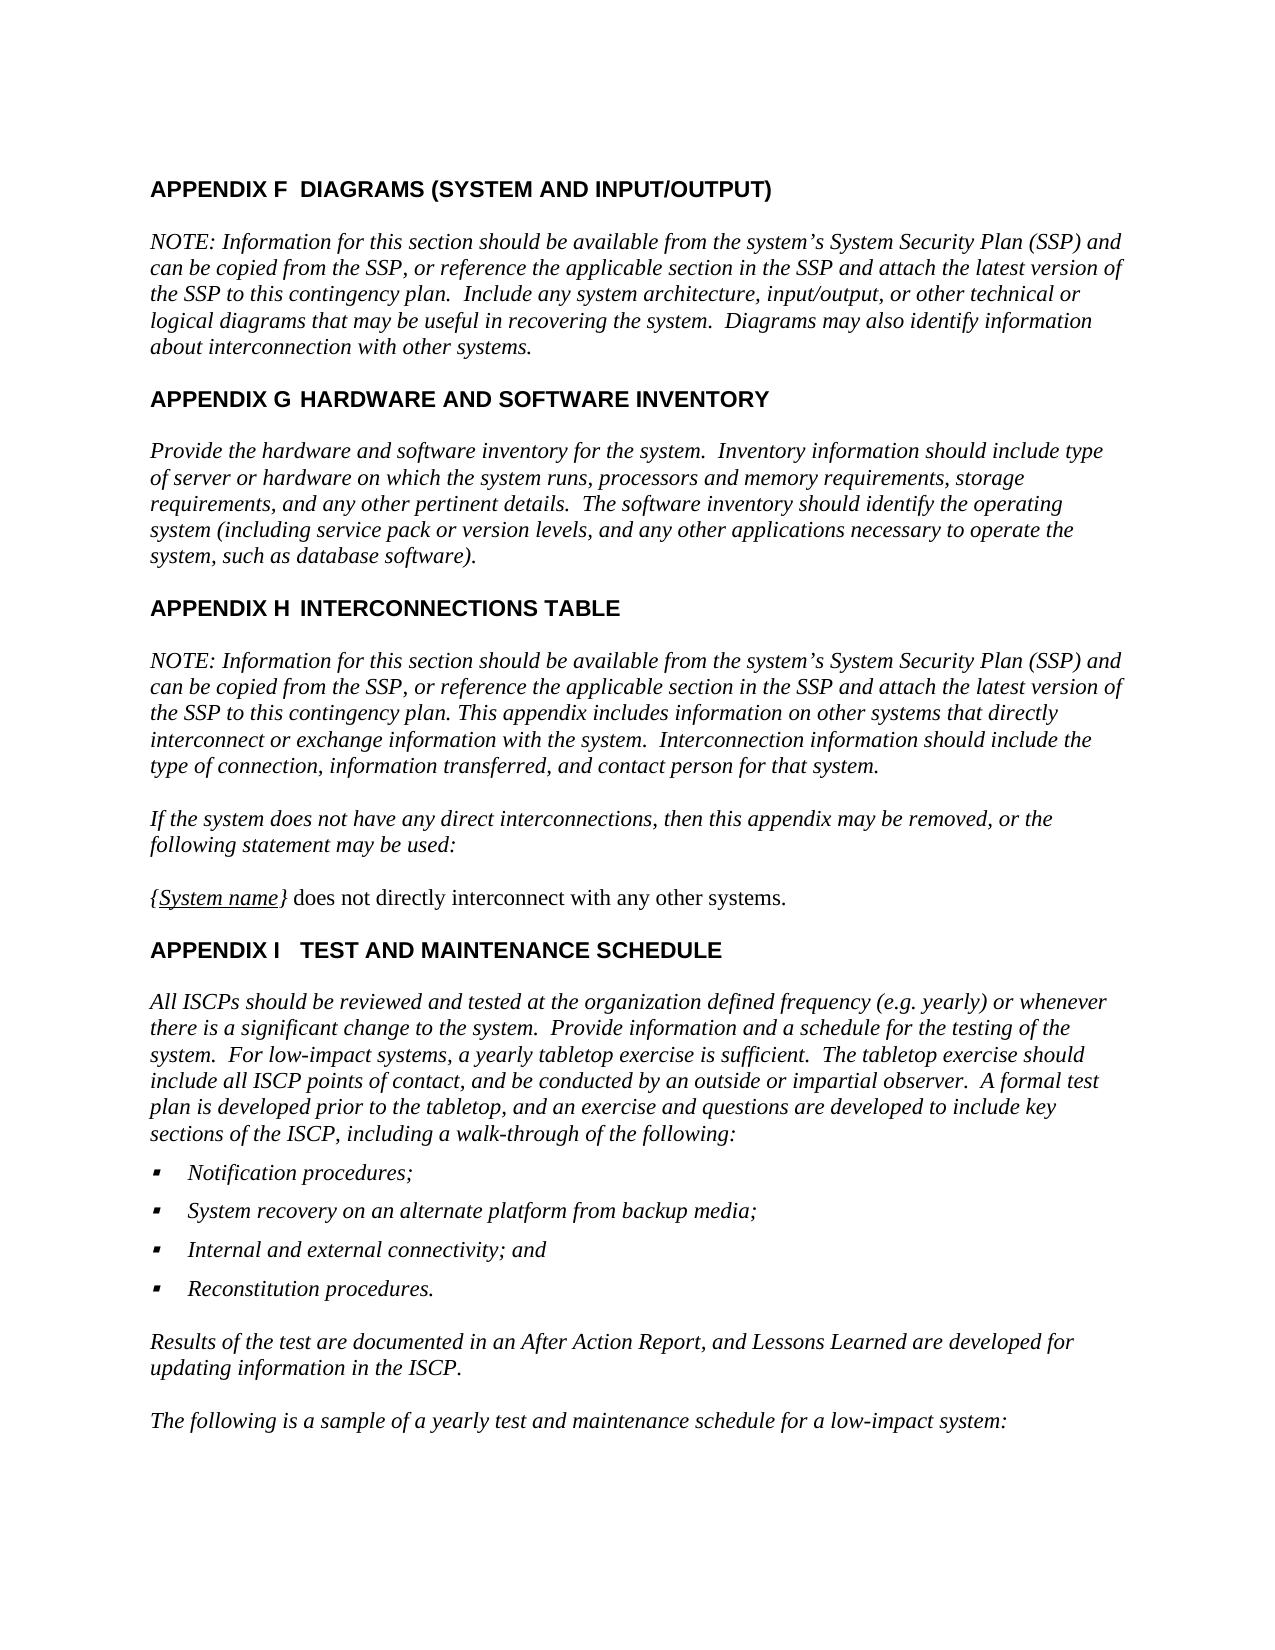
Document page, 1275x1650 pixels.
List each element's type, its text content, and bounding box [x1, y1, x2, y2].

text Provide the hardware and software inventory for the system. Inventory information should include type of server or hardware on which the system runs, processors and memory requirements, storage requirements, and any other pertinent details. The software inventory should identify the operating system (including service pack or version levels, and any other applications necessary to operate the system, such as database software). [150, 437, 1125, 569]
text NOTE: Information for this section should be available from the system’s System Security Plan (SSP) and can be copied from the SSP, or reference the applicable section in the SSP and attach the latest version of the SSP to this contingency plan. Include any system architecture, input/output, or other technical or logical diagrams that may be useful in recovering the system. Diagrams may also identify information about interconnection with other systems. [150, 228, 1125, 359]
text {System name} does not directly interconnect with any other systems. [150, 884, 1125, 910]
text Appendix H Interconnections Table [150, 595, 1125, 622]
text APPENDIX I TEST and MAintenance SCHEDULE [150, 937, 1125, 963]
text The following is a sample of a yearly test and maintenance schedule for a low-impact system: [150, 1407, 1125, 1433]
text Appendix G HARDWARE AND SOFTWARE Inventory [150, 386, 1125, 412]
text If the system does not have any direct interconnections, then this appendix may be removed, or the following statement may be used: [150, 805, 1125, 884]
list Notification procedures; [150, 1158, 1125, 1185]
list Internal and external connectivity; and [150, 1236, 1125, 1263]
text Appendix F Diagrams (System and Input/Output) [150, 176, 1125, 203]
text All ISCPs should be reviewed and tested at the organization defined frequency (e.g. yearly) or whenever there is a significant change to the system. Provide information and a schedule for the testing of the system. For low-impact systems, a yearly tabletop exercise is sufficient. The tabletop exercise should include all ISCP points of contact, and be conducted by an outside or impartial observer. A formal test plan is developed prior to the tabletop, and an exercise and questions are developed to include key sections of the ISCP, including a walk-through of the following: [150, 988, 1125, 1146]
list System recovery on an alternate platform from backup media; [150, 1197, 1125, 1224]
list Reconstitution procedures. [150, 1275, 1125, 1301]
text NOTE: Information for this section should be available from the system’s System Security Plan (SSP) and can be copied from the SSP, or reference the applicable section in the SSP and attach the latest version of the SSP to this contingency plan. This appendix includes information on other systems that directly interconnect or exchange information with the system. Interconnection information should include the type of connection, information transferred, and contact person for that system. [150, 647, 1125, 778]
text Results of the test are documented in an After Action Report, and Lessons Learned are developed for updating information in the ISCP. [150, 1328, 1125, 1381]
